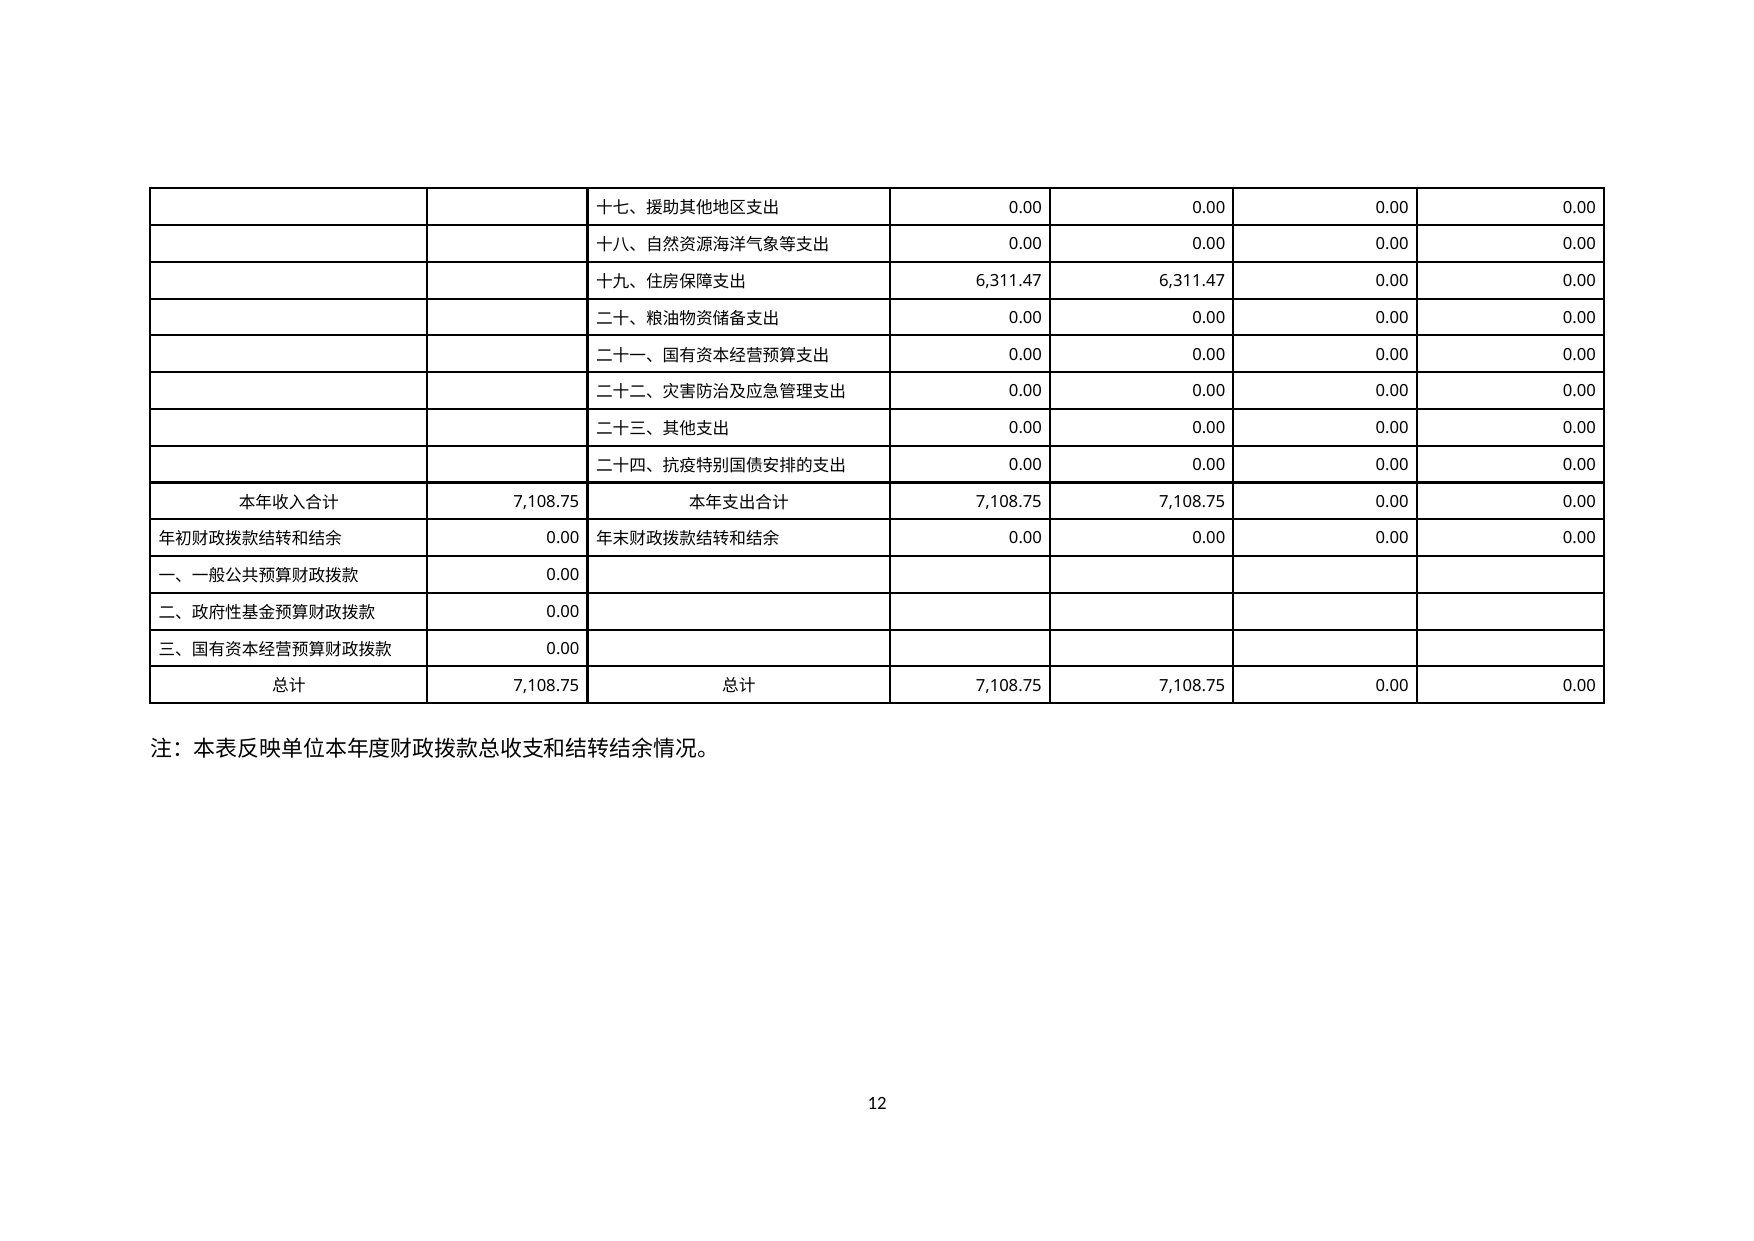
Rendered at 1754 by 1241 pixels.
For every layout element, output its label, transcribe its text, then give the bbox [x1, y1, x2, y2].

table_cell [428, 189, 586, 224]
table_cell 0.00 [428, 631, 586, 665]
table_cell 7,108.75 [428, 484, 586, 518]
table_cell [151, 189, 426, 224]
table_cell [428, 410, 586, 444]
table_cell 二十三、其他支出 [589, 410, 889, 444]
table_cell [428, 263, 586, 297]
table_cell 0.00 [891, 373, 1049, 408]
table_cell [151, 226, 426, 261]
table_cell 0.00 [1051, 373, 1232, 408]
table_cell 0.00 [1418, 189, 1603, 224]
table_cell 0.00 [1418, 373, 1603, 408]
table_cell 二、政府性基金预算财政拨款 [151, 594, 426, 628]
table_cell [1234, 594, 1416, 628]
table_cell 0.00 [891, 410, 1049, 444]
table_cell 0.00 [1051, 447, 1232, 481]
table_cell 十八、自然资源海洋气象等支出 [589, 226, 889, 261]
table_cell 0.00 [1051, 300, 1232, 334]
table_cell 二十一、国有资本经营预算支出 [589, 336, 889, 371]
table_cell 0.00 [1051, 520, 1232, 555]
table_cell 0.00 [1051, 336, 1232, 371]
table_cell [151, 263, 426, 297]
table_cell 7,108.75 [428, 667, 586, 702]
table_cell [589, 557, 889, 592]
table_cell 0.00 [1234, 226, 1416, 261]
table_cell [1051, 594, 1232, 628]
table_cell 0.00 [1418, 520, 1603, 555]
table_cell 三、国有资本经营预算财政拨款 [151, 631, 426, 665]
table_cell 0.00 [428, 557, 586, 592]
table_cell 0.00 [891, 226, 1049, 261]
table_cell [1418, 594, 1603, 628]
table_cell [1418, 557, 1603, 592]
table_cell [428, 373, 586, 408]
table_cell [891, 594, 1049, 628]
table_cell 0.00 [1234, 189, 1416, 224]
table_cell 0.00 [1418, 667, 1603, 702]
table_cell [1234, 557, 1416, 592]
table_cell [428, 226, 586, 261]
table_cell 二十四、抗疫特别国债安排的支出 [589, 447, 889, 481]
table_cell [891, 631, 1049, 665]
table_cell [1418, 631, 1603, 665]
table_cell 十七、援助其他地区支出 [589, 189, 889, 224]
table_cell 0.00 [1418, 484, 1603, 518]
table_cell 7,108.75 [1051, 667, 1232, 702]
table_cell 总计 [151, 667, 426, 702]
table_cell 0.00 [891, 336, 1049, 371]
table_cell 0.00 [1418, 300, 1603, 334]
table_cell 0.00 [1051, 189, 1232, 224]
table_cell 0.00 [1234, 373, 1416, 408]
table_cell [589, 594, 889, 628]
table_cell 十九、住房保障支出 [589, 263, 889, 297]
table_cell 年初财政拨款结转和结余 [151, 520, 426, 555]
table_cell 0.00 [1051, 226, 1232, 261]
table_cell 一、一般公共预算财政拨款 [151, 557, 426, 592]
table_cell [1051, 631, 1232, 665]
table_cell 0.00 [428, 594, 586, 628]
table_cell 0.00 [1051, 410, 1232, 444]
table_cell [1234, 631, 1416, 665]
table_cell 本年支出合计 [589, 484, 889, 518]
table_cell 0.00 [1418, 410, 1603, 444]
table_cell 0.00 [1234, 410, 1416, 444]
table_cell 二十二、灾害防治及应急管理支出 [589, 373, 889, 408]
table_cell [428, 447, 586, 481]
table_cell [428, 300, 586, 334]
table_cell [151, 447, 426, 481]
table_cell 0.00 [428, 520, 586, 555]
table_cell 7,108.75 [891, 667, 1049, 702]
table_cell 6,311.47 [1051, 263, 1232, 297]
table_cell [891, 557, 1049, 592]
table_cell 本年收入合计 [151, 484, 426, 518]
text 注：本表反映单位本年度财政拨款总收支和结转结余情况。 [150, 731, 1604, 762]
table_cell 0.00 [1418, 263, 1603, 297]
table_cell [151, 410, 426, 444]
table_cell 总计 [589, 667, 889, 702]
table_cell 0.00 [1418, 336, 1603, 371]
table_cell 6,311.47 [891, 263, 1049, 297]
table_cell 0.00 [891, 447, 1049, 481]
table_cell [151, 300, 426, 334]
table_cell 0.00 [891, 520, 1049, 555]
table_cell 0.00 [1234, 263, 1416, 297]
table_cell 0.00 [1234, 520, 1416, 555]
table_cell 0.00 [1234, 484, 1416, 518]
table_cell [151, 336, 426, 371]
table_cell 0.00 [1234, 300, 1416, 334]
table_cell 0.00 [1418, 226, 1603, 261]
table_cell [589, 631, 889, 665]
table_cell [1051, 557, 1232, 592]
table_cell 7,108.75 [891, 484, 1049, 518]
table_cell 7,108.75 [1051, 484, 1232, 518]
table_cell 0.00 [1234, 336, 1416, 371]
table_cell [151, 373, 426, 408]
table_cell 0.00 [1234, 667, 1416, 702]
table_cell [428, 336, 586, 371]
table_cell 0.00 [1418, 447, 1603, 481]
table_cell 0.00 [891, 189, 1049, 224]
table_cell 0.00 [1234, 447, 1416, 481]
table_cell 二十、粮油物资储备支出 [589, 300, 889, 334]
table_cell 年末财政拨款结转和结余 [589, 520, 889, 555]
table_cell 0.00 [891, 300, 1049, 334]
